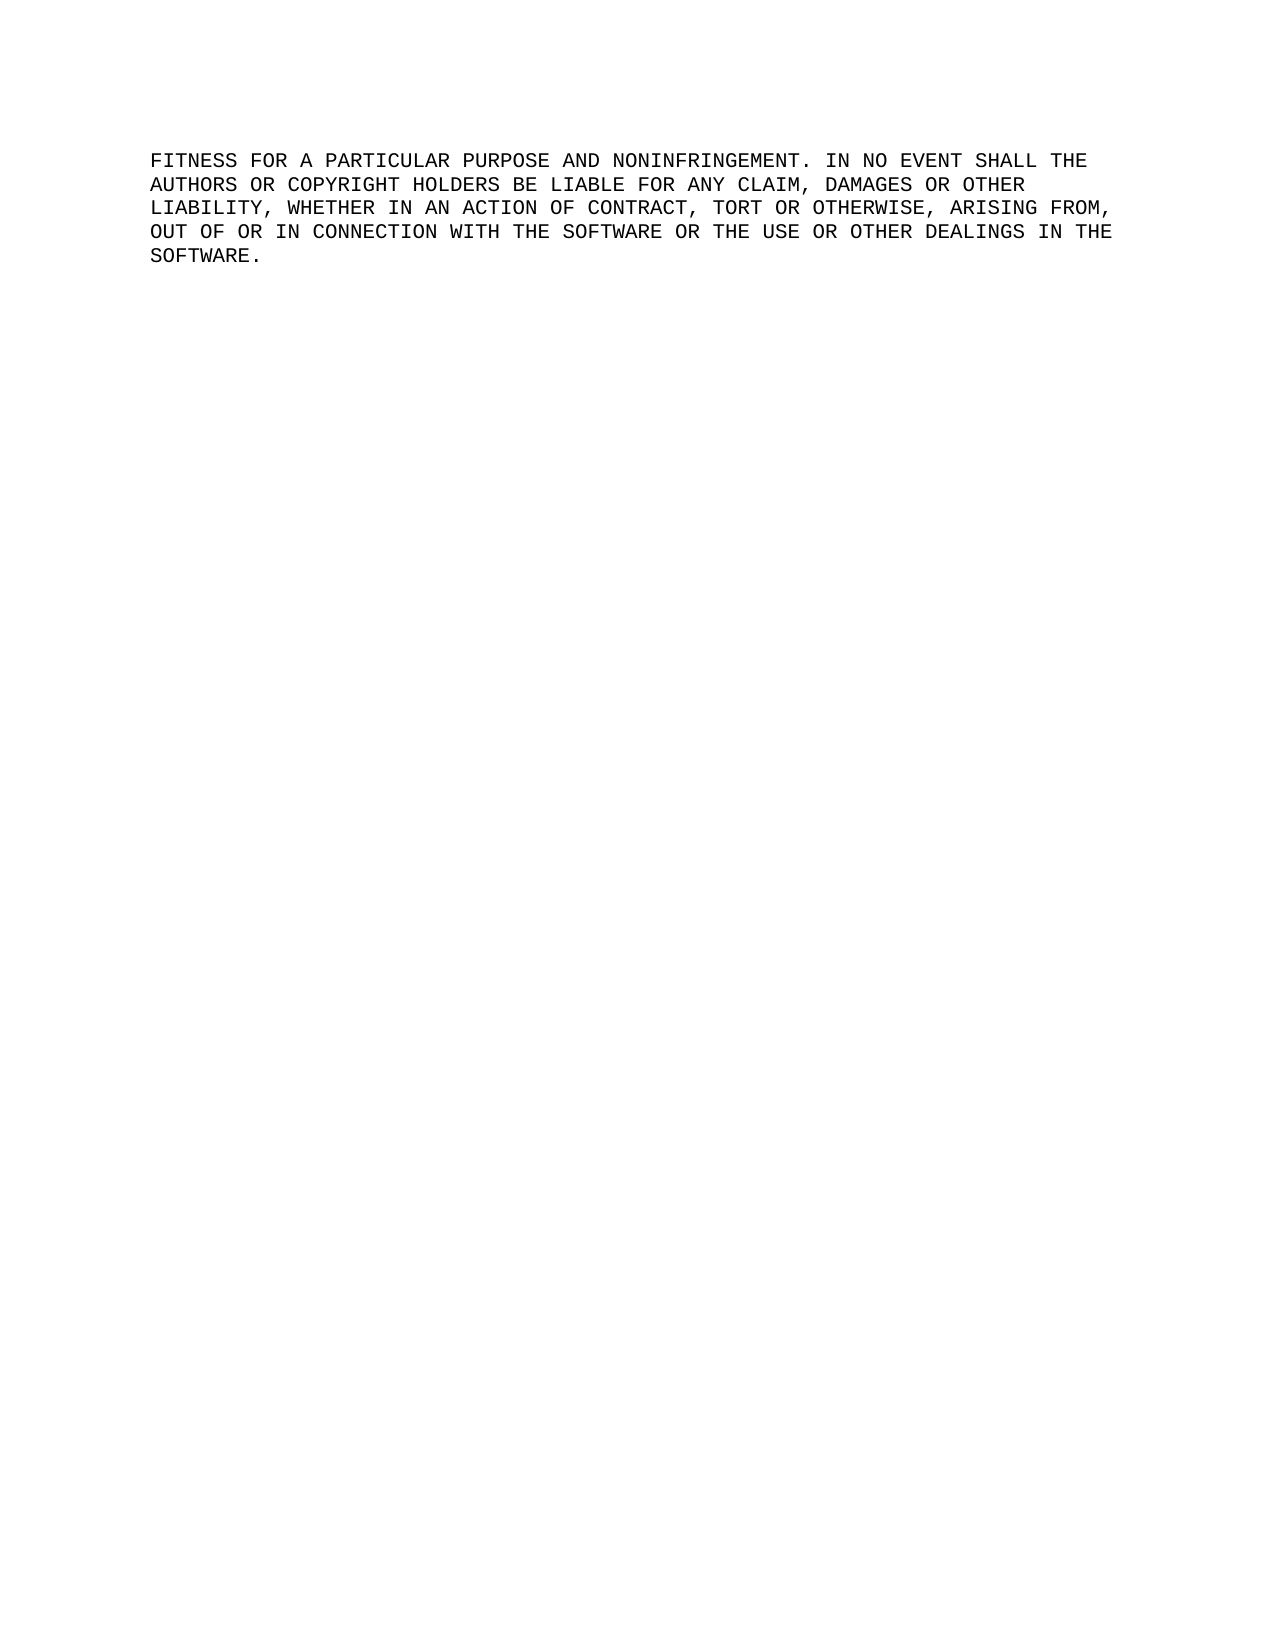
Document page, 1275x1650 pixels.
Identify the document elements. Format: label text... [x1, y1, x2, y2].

text OUT OF OR IN CONNECTION WITH THE SOFTWARE OR THE USE OR OTHER DEALINGS IN THE [150, 221, 1125, 244]
text FITNESS FOR A PARTICULAR PURPOSE AND NONINFRINGEMENT. IN NO EVENT SHALL THE [150, 150, 1125, 174]
text AUTHORS OR COPYRIGHT HOLDERS BE LIABLE FOR ANY CLAIM, DAMAGES OR OTHER [150, 174, 1125, 197]
text SOFTWARE. [150, 244, 1125, 268]
text LIABILITY, WHETHER IN AN ACTION OF CONTRACT, TORT OR OTHERWISE, ARISING FROM, [150, 197, 1125, 221]
